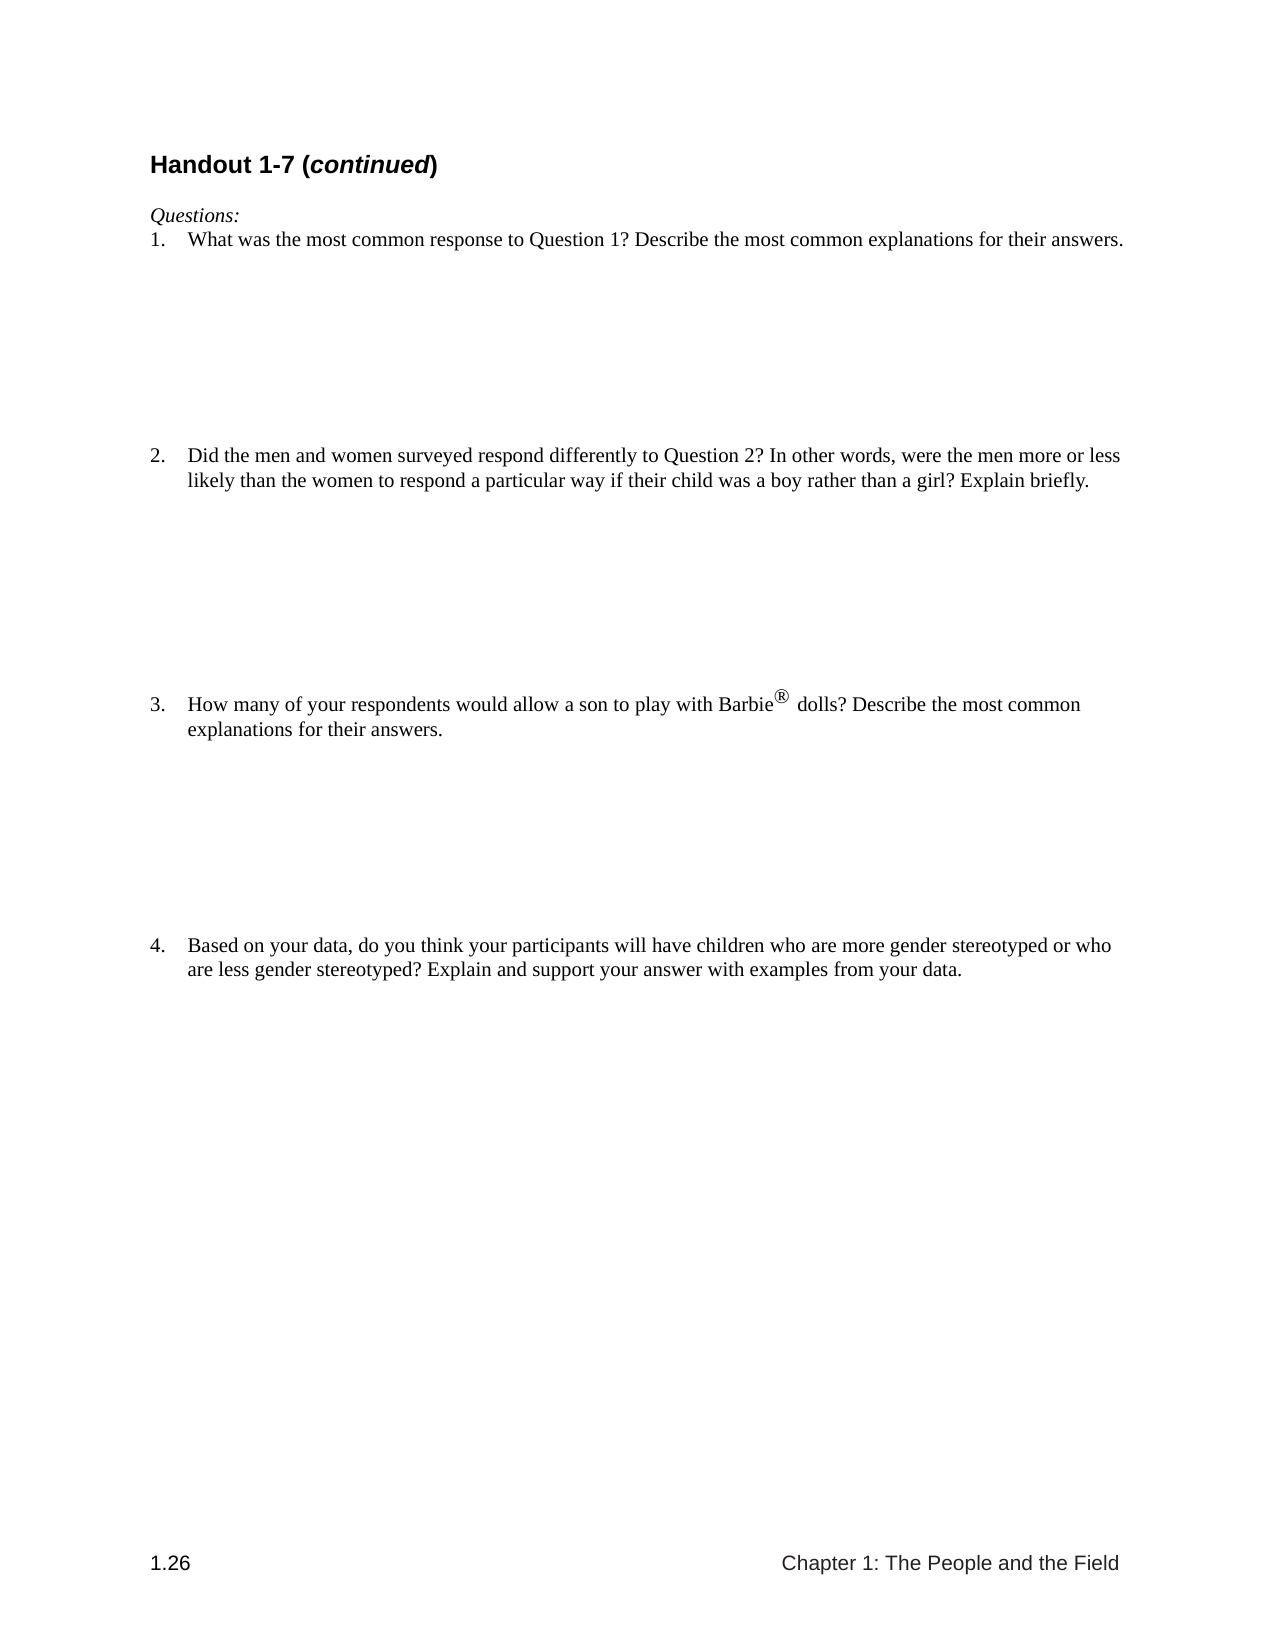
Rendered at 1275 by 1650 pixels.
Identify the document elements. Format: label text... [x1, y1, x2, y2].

text Handout 1-7 (continued) [150, 150, 1125, 179]
text Questions: [150, 203, 1125, 227]
text 3. How many of your respondents would allow a son to play with Barbie® dolls? Describe the most common explanations for their answers. [150, 684, 1125, 741]
text 1. What was the most common response to Question 1? Describe the most common explanations for their answers. [150, 227, 1125, 251]
text 4. Based on your data, do you think your participants will have children who are more gender stereotyped or who are less gender stereotyped? Explain and support your answer with examples from your data. [150, 933, 1125, 981]
text 2. Did the men and women surveyed respond differently to Question 2? In other words, were the men more or less likely than the women to respond a particular way if their child was a boy rather than a girl? Explain briefly. [150, 443, 1125, 492]
